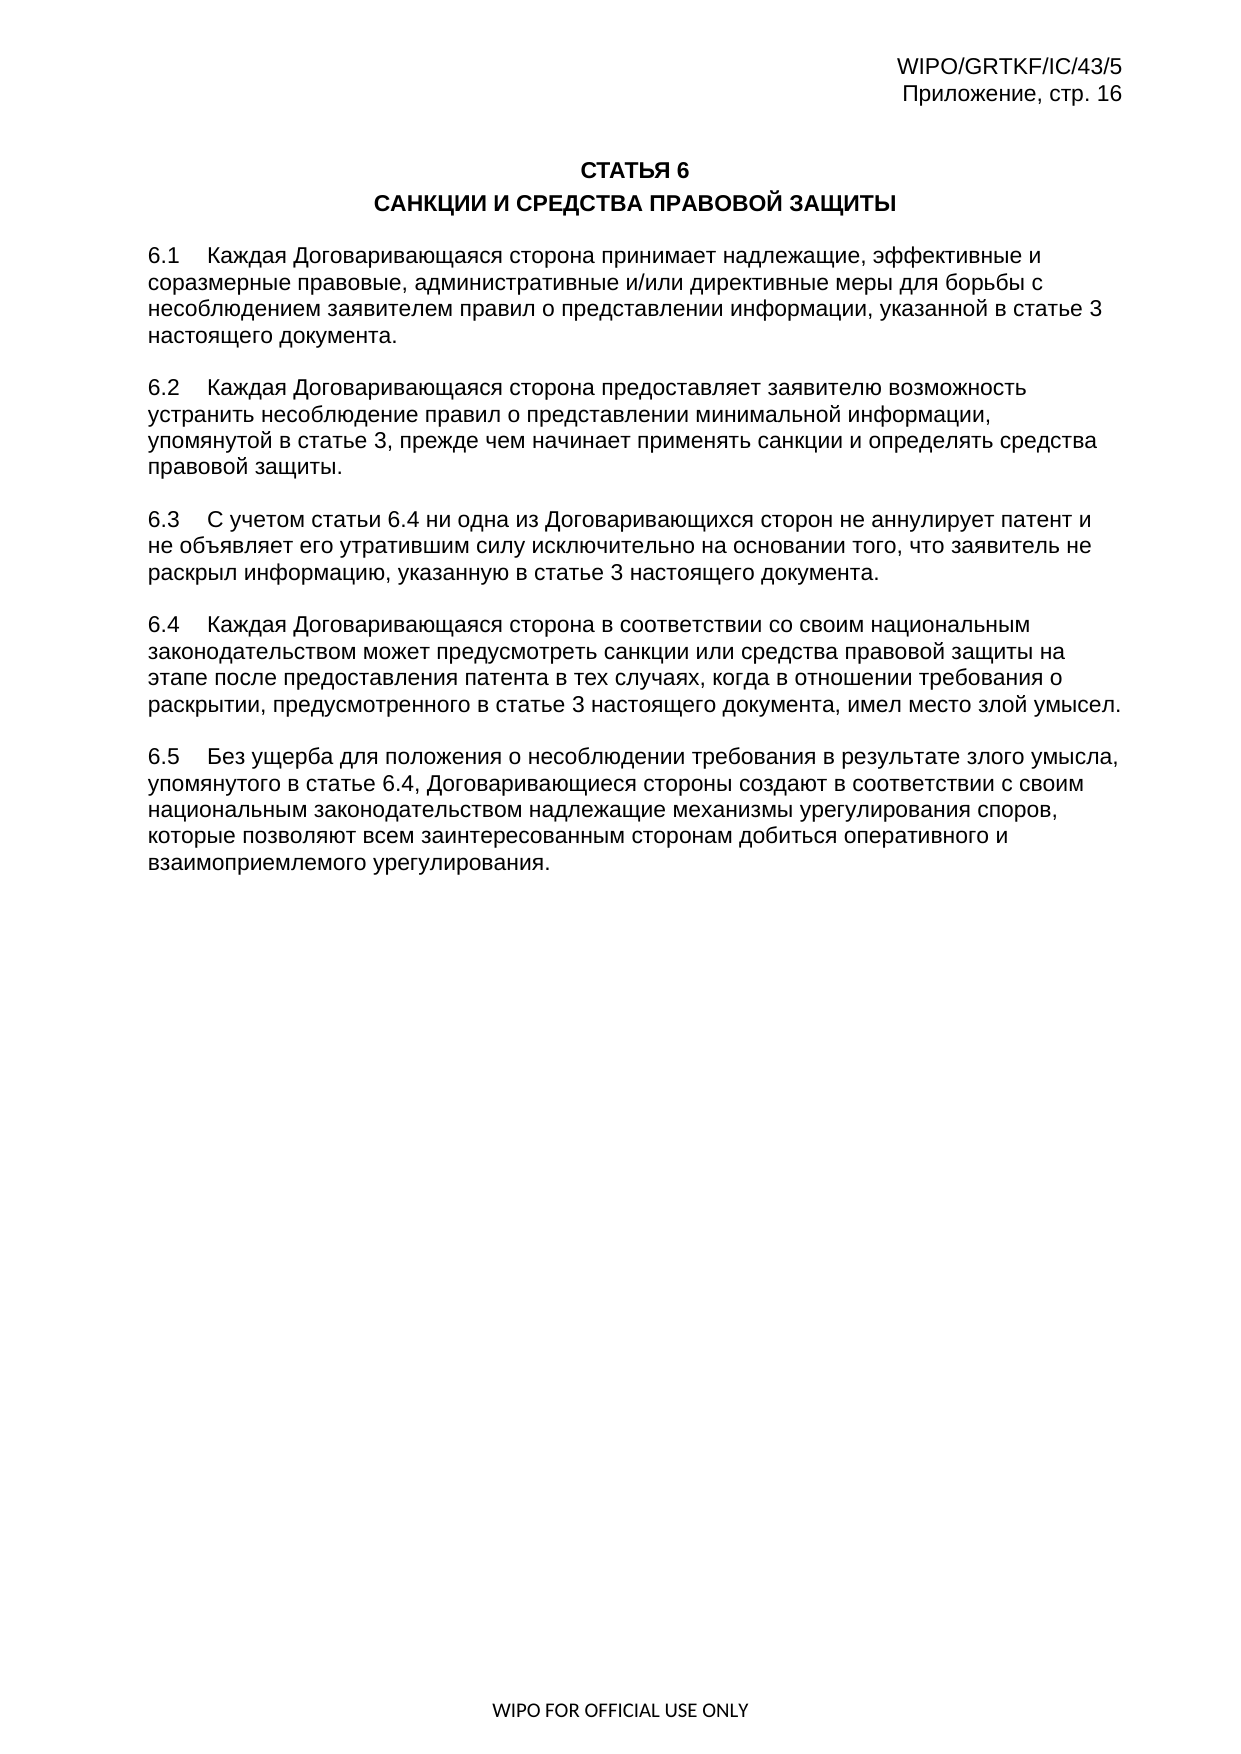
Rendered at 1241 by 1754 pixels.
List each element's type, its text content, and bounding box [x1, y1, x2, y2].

text 6.3 С учетом статьи 6.4 ни одна из Договаривающихся сторон не аннулирует патент и не объявляет его утратившим силу исключительно на основании того, что заявитель не раскрыл информацию, указанную в статье 3 настоящего документа. [148, 506, 1122, 585]
subtitle СТАТЬЯ 6 [148, 157, 1122, 183]
text САНКЦИИ И СРЕДСТВА ПРАВОВОЙ ЗАЩИТЫ [148, 190, 1122, 216]
text 6.1 Каждая Договаривающаяся сторона принимает надлежащие, эффективные и соразмерные правовые, административные и/или директивные меры для борьбы с несоблюдением заявителем правил о представлении информации, указанной в статье 3 настоящего документа. [148, 242, 1122, 348]
text 6.4 Каждая Договаривающаяся сторона в соответствии со своим национальным законодательством может предусмотреть санкции или средства правовой защиты на этапе после предоставления патента в тех случаях, когда в отношении требования о раскрытии, предусмотренного в статье 3 настоящего документа, имел место злой умысел. [148, 611, 1122, 717]
text 6.2 Каждая Договаривающаяся сторона предоставляет заявителю возможность устранить несоблюдение правил о представлении минимальной информации, упомянутой в статье 3, прежде чем начинает применять санкции и определять средства правовой защиты. [148, 374, 1122, 480]
text 6.5 Без ущерба для положения о несоблюдении требования в результате злого умысла, упомянутого в статье 6.4, Договаривающиеся стороны создают в соответствии с своим национальным законодательством надлежащие механизмы урегулирования споров, которые позволяют всем заинтересованным сторонам добиться оперативного и взаимоприемлемого урегулирования. [148, 743, 1122, 875]
